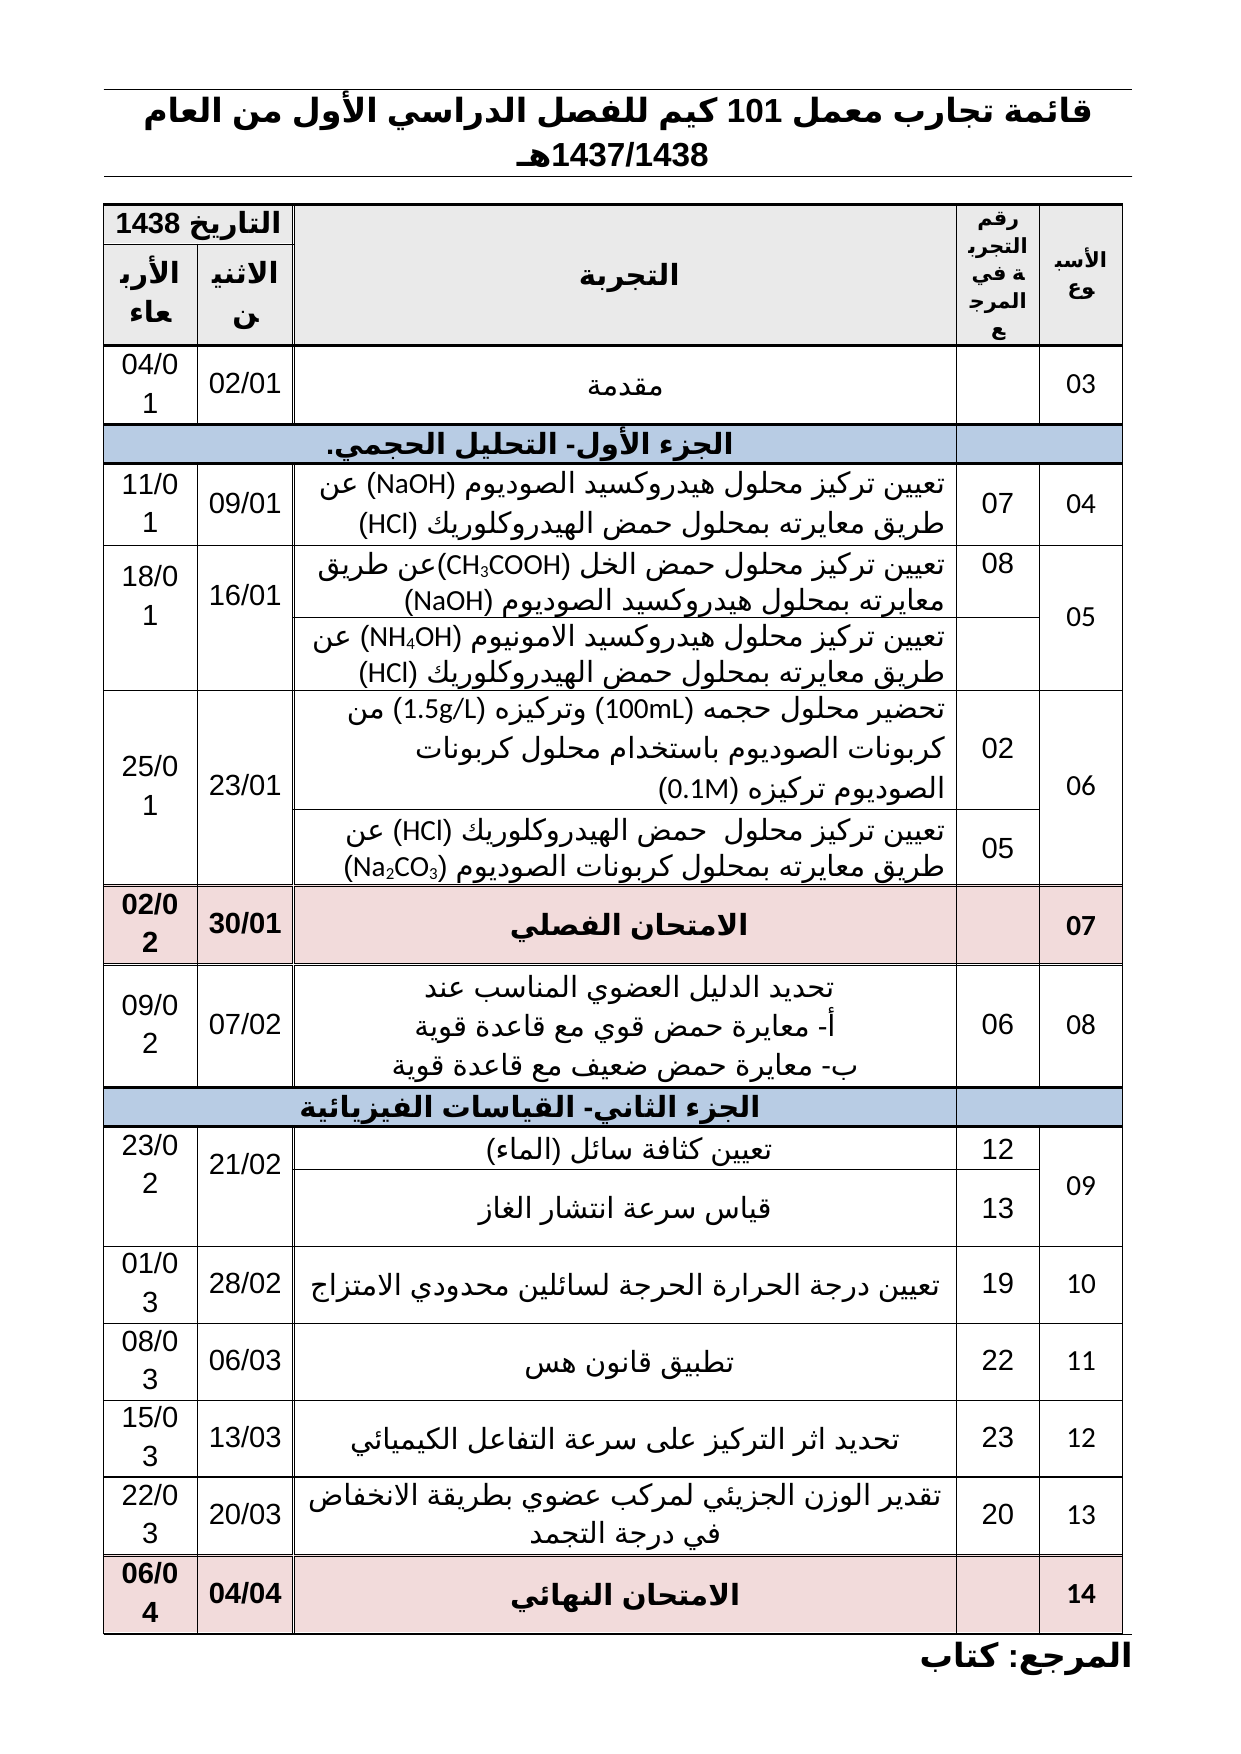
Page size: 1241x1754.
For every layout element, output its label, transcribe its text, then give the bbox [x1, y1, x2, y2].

table_cell 23 [957, 1401, 1039, 1476]
table_cell [957, 426, 1122, 462]
table_cell 04 [1040, 465, 1122, 545]
table_cell 23/02 [104, 1128, 197, 1246]
table_cell 10 [1040, 1247, 1122, 1322]
table_cell 11/01 [104, 465, 197, 545]
table_cell 05 [1040, 546, 1122, 689]
table_cell 01/03 [104, 1247, 197, 1322]
table_cell تعيين كثافة سائل (الماء) [295, 1128, 956, 1169]
table_cell 12 [957, 1128, 1039, 1169]
table_cell 04/04 [198, 1557, 292, 1632]
table_cell 04/01 [104, 347, 197, 423]
text قائمة تجارب معمل 101 كيم للفصل الدراسي الأول من العام 1437/1438هـ [103, 90, 1132, 176]
table_cell 11 [1040, 1324, 1122, 1399]
table_cell 13/03 [198, 1401, 292, 1476]
table_cell 22/03 [104, 1478, 197, 1553]
table_cell 06 [1040, 691, 1122, 884]
table_cell 09 [1040, 1128, 1122, 1246]
table_cell 09/01 [198, 465, 292, 545]
table_cell الامتحان النهائي [295, 1557, 956, 1632]
table_cell الجزء الأول- التحليل الحجمي. [104, 426, 956, 462]
table_cell 30/01 [198, 887, 292, 963]
table_cell تعيين تركيز محلول هيدروكسيد الامونيوم (NH4OH) عن طريق معايرته بمحلول حمض الهيدروكلوريك (HCl) [295, 618, 956, 689]
table_cell 06/04 [104, 1557, 197, 1632]
table_cell [957, 1089, 1122, 1125]
table_cell 21/02 [198, 1128, 292, 1246]
table_cell 20 [957, 1478, 1039, 1553]
table_cell قياس سرعة انتشار الغاز [295, 1170, 956, 1246]
table_cell 06/03 [198, 1324, 292, 1399]
table_cell تقدير الوزن الجزيئي لمركب عضوي بطريقة الانخفاض في درجة التجمد [295, 1478, 956, 1553]
table_header الأسبوع [1040, 206, 1122, 344]
table_cell تعيين درجة الحرارة الحرجة لسائلين محدودي الامتزاج [295, 1247, 956, 1322]
table_cell 08/03 [104, 1324, 197, 1399]
table_cell [957, 1557, 1039, 1632]
table_cell تحديد الدليل العضوي المناسب عند أ- معايرة حمض قوي مع قاعدة قوية ب- معايرة حمض ضعيف مع قاعدة قوية [295, 966, 956, 1086]
table_cell 05 [957, 810, 1039, 884]
table_cell مقدمة [295, 347, 956, 423]
table_cell [957, 347, 1039, 423]
table_header التجربة [295, 206, 956, 344]
table_cell 14 [1040, 1557, 1122, 1632]
table_cell 07 [957, 465, 1039, 545]
table_cell 07/02 [198, 966, 292, 1086]
table_cell [957, 618, 1039, 689]
table_cell 28/02 [198, 1247, 292, 1322]
table_cell تعيين تركيز محلول حمض الخل (CH3COOH)عن طريق معايرته بمحلول هيدروكسيد الصوديوم (NaOH) [295, 546, 956, 617]
table_cell تعيين تركيز محلول هيدروكسيد الصوديوم (NaOH) عن طريق معايرته بمحلول حمض الهيدروكلوريك (HCl) [295, 465, 956, 545]
table_cell الأربعاء [104, 245, 197, 344]
text المرجع: كتاب [103, 1635, 1132, 1674]
table_cell 02/02 [104, 887, 197, 963]
table_cell 13 [1040, 1478, 1122, 1553]
table_cell 20/03 [198, 1478, 292, 1553]
table_cell تطبيق قانون هس [295, 1324, 956, 1399]
table_cell 03 [1040, 347, 1122, 423]
table_cell 08 [957, 546, 1039, 617]
table_cell 07 [1040, 887, 1122, 963]
table_cell 25/01 [104, 691, 197, 884]
table_cell 09/02 [104, 966, 197, 1086]
table_cell 18/01 [104, 546, 197, 689]
table_cell 19 [957, 1247, 1039, 1322]
table_cell 02 [957, 691, 1039, 809]
table_cell الاثنين [198, 245, 292, 344]
table_cell 08 [1040, 966, 1122, 1086]
table_cell [957, 887, 1039, 963]
table_cell تحضير محلول حجمه (100mL) وتركيزه (1.5g/L) من كربونات الصوديوم باستخدام محلول كربونات الصوديوم تركيزه (0.1M) [295, 691, 956, 809]
table_cell تعيين تركيز محلول حمض الهيدروكلوريك (HCl) عن طريق معايرته بمحلول كربونات الصوديوم (Na2CO3) [295, 810, 956, 884]
table_cell 22 [957, 1324, 1039, 1399]
table_cell الامتحان الفصلي [295, 887, 956, 963]
table_cell 12 [1040, 1401, 1122, 1476]
table_cell 23/01 [198, 691, 292, 884]
table_cell الجزء الثاني- القياسات الفيزيائية [104, 1089, 956, 1125]
table_header التاريخ 1438 [104, 206, 292, 243]
table_cell 02/01 [198, 347, 292, 423]
table_cell 06 [957, 966, 1039, 1086]
table_header رقم التجربة في المرجع [957, 206, 1039, 344]
table_cell تحديد اثر التركيز على سرعة التفاعل الكيميائي [295, 1401, 956, 1476]
table_cell 15/03 [104, 1401, 197, 1476]
table_cell 13 [957, 1170, 1039, 1246]
table_cell 16/01 [198, 546, 292, 689]
